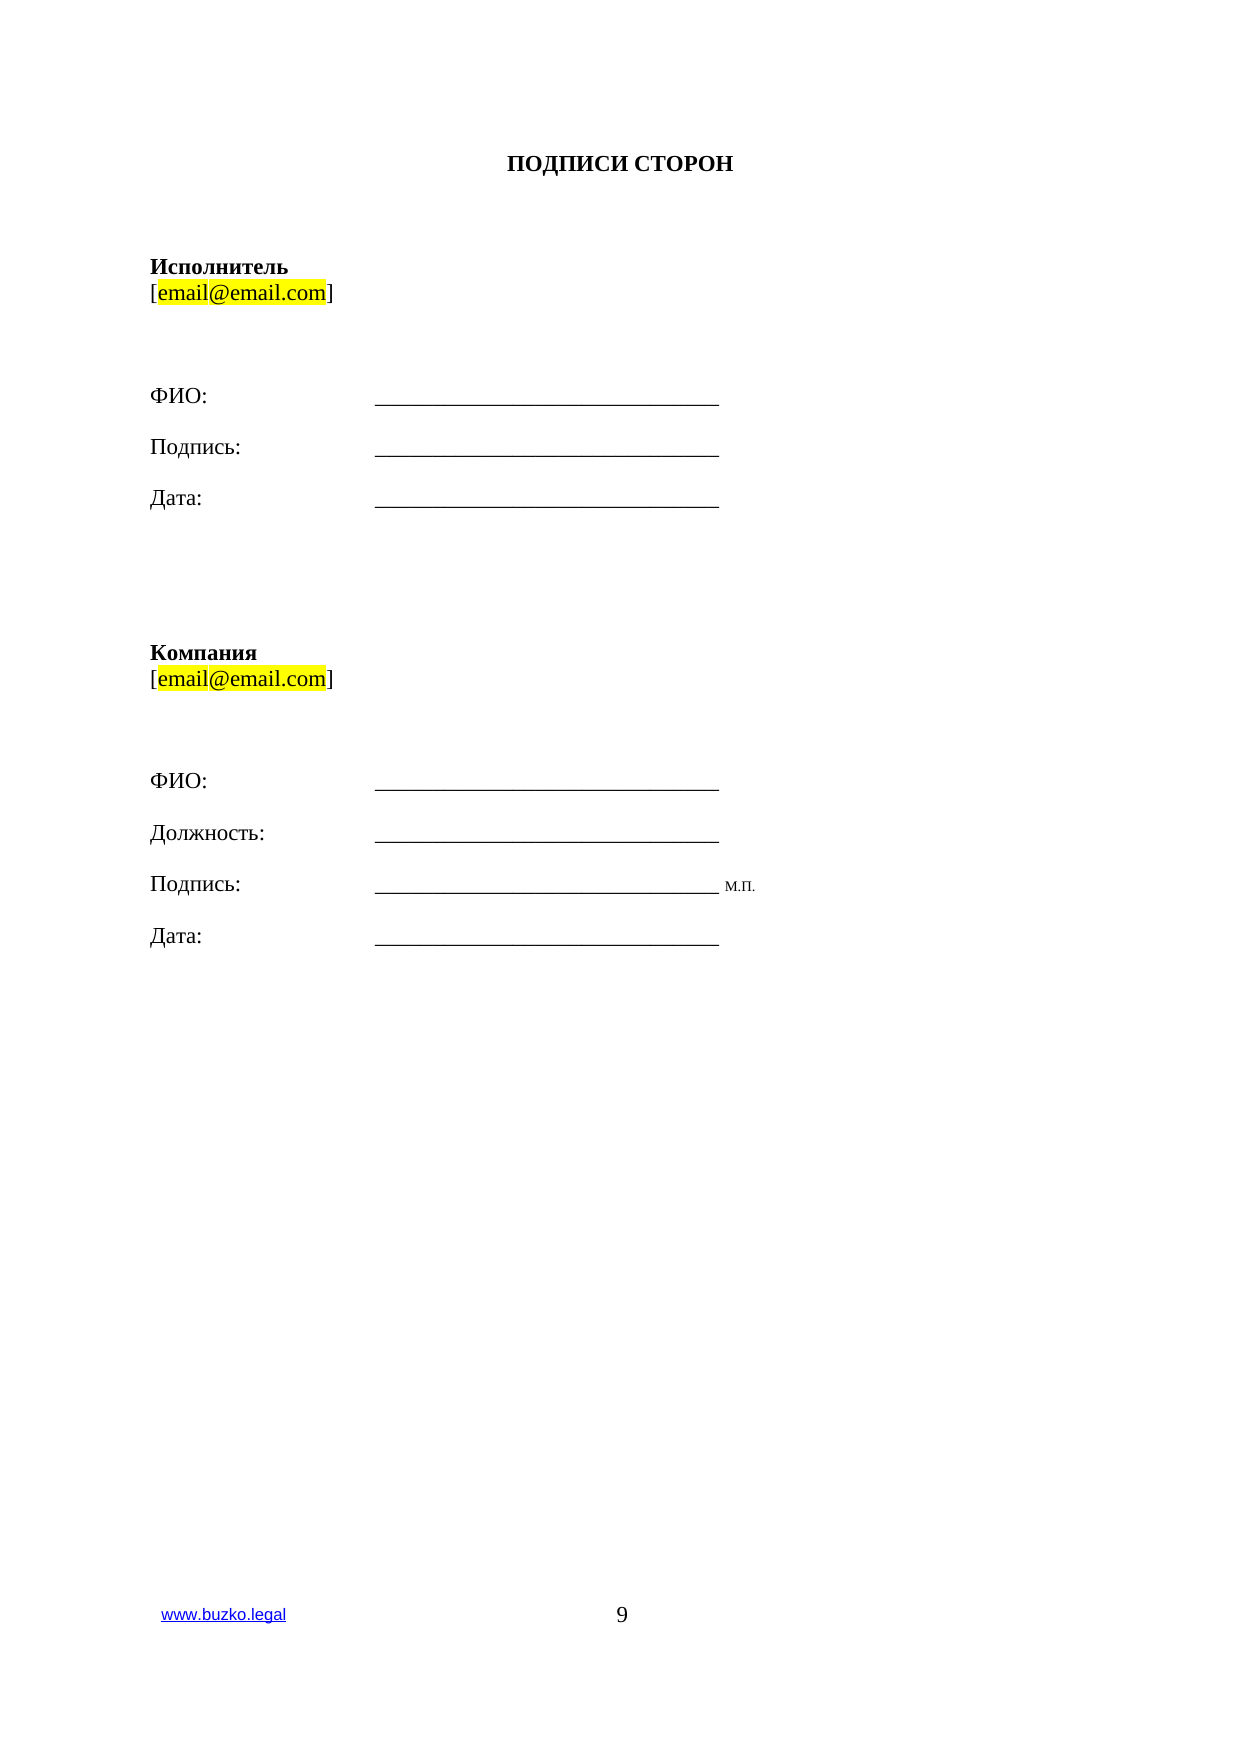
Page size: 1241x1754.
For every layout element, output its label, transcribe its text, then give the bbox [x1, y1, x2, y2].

text Дата: ______________________________ [150, 922, 1090, 948]
text Исполнитель [150, 253, 1090, 279]
text Дата: ______________________________ [150, 484, 1090, 511]
subtitle ПОДПИСИ СТОРОН [150, 150, 1090, 176]
text [email@email.com] [326, 665, 1090, 691]
text ФИО: ______________________________ [150, 382, 1090, 408]
text [email@email.com] [326, 279, 1090, 305]
text Подпись: ______________________________ М.П. [150, 870, 1090, 897]
text Подпись: ______________________________ [150, 433, 1090, 459]
text Должность: ______________________________ [150, 819, 1090, 845]
text ФИО: ______________________________ [150, 768, 1090, 794]
text Компания [150, 638, 1090, 665]
